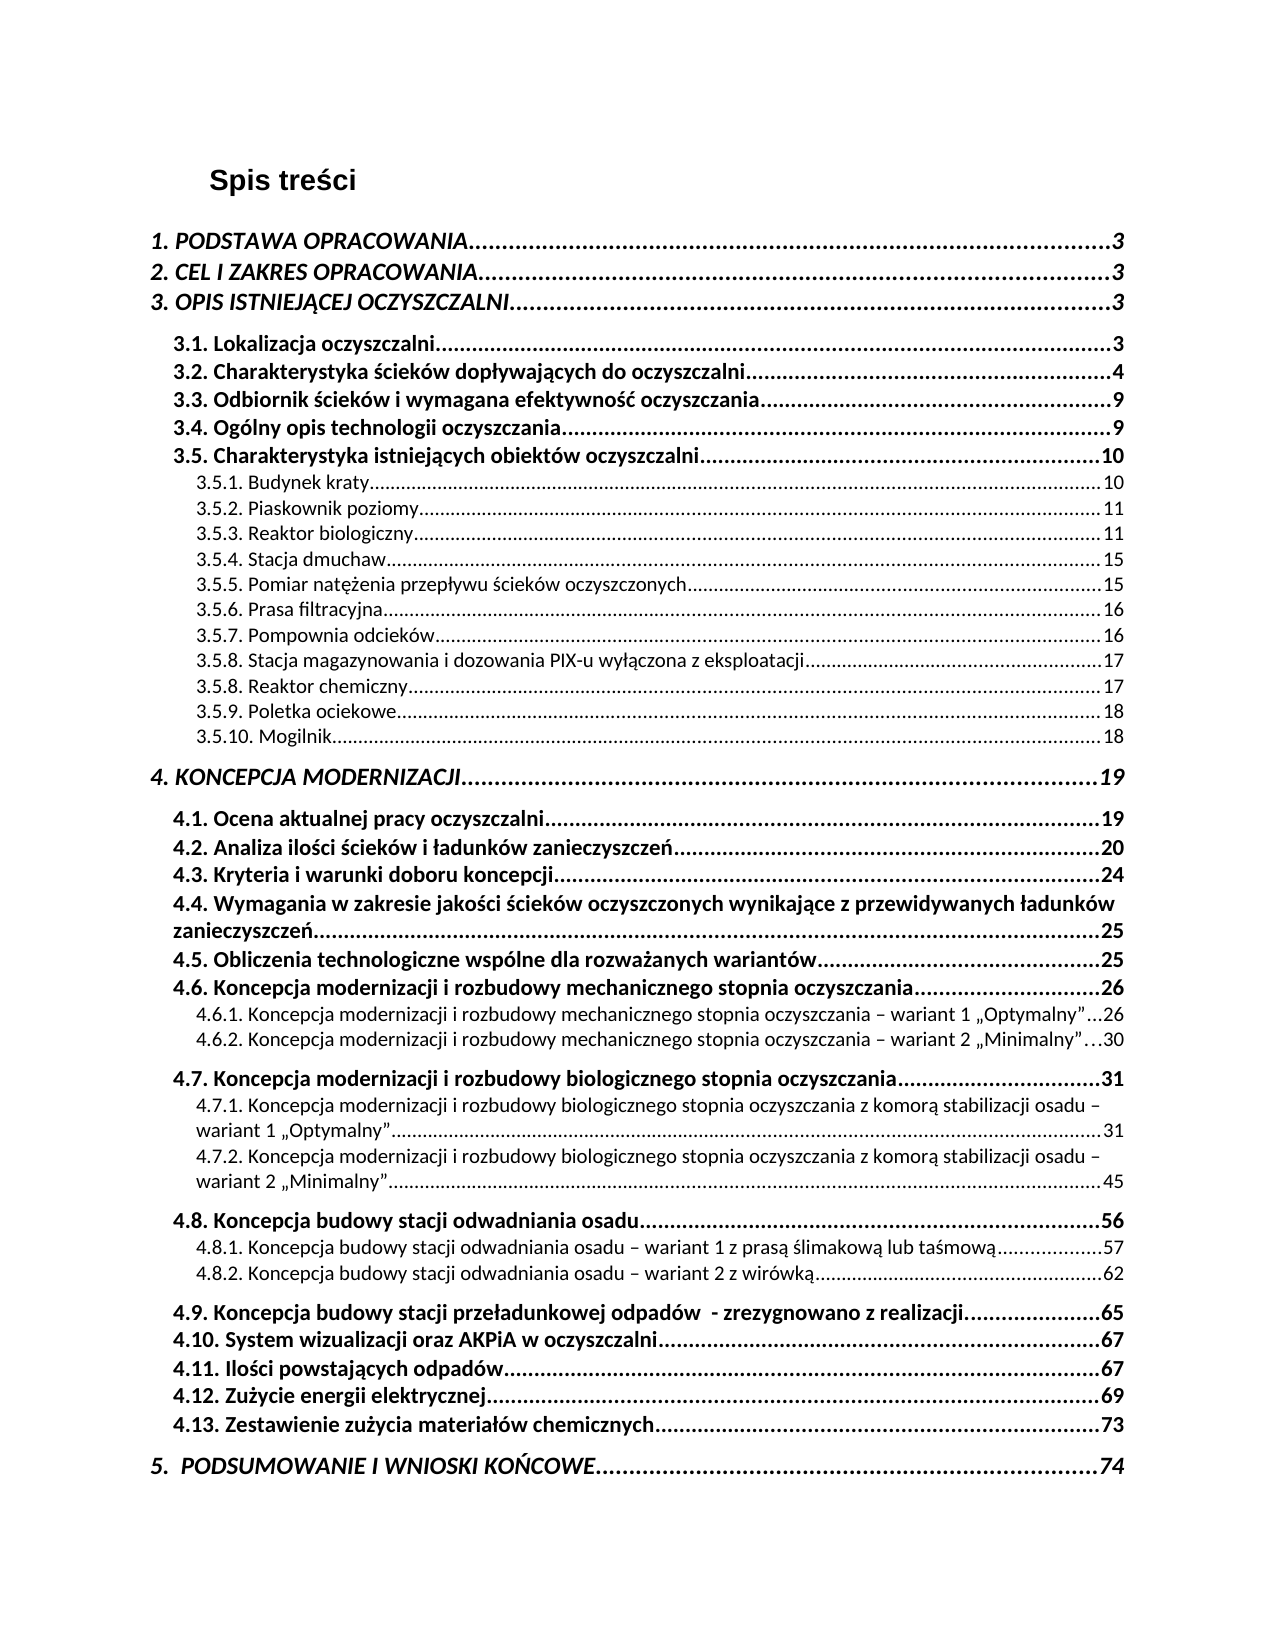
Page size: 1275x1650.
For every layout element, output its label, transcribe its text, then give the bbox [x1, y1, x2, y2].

text 3.2. Charakterystyka ścieków dopływających do oczyszczalni 4 [173, 357, 1125, 385]
text 3.3. Odbiornik ścieków i wymagana efektywność oczyszczania 9 [173, 385, 1125, 413]
text 4.9. Koncepcja budowy stacji przeładunkowej odpadów - zrezygnowano z realizacji. 65 [173, 1298, 1125, 1326]
text 3.5. Charakterystyka istniejących obiektów oczyszczalni 10 [173, 441, 1125, 469]
text 4.3. Kryteria i warunki doboru koncepcji 24 [173, 861, 1125, 889]
text 3.5.6. Prasa filtracyjna 16 [196, 597, 1125, 622]
text 4. KONCEPCJA MODERNIZACJI 19 [150, 762, 1125, 792]
text 4.2. Analiza ilości ścieków i ładunków zanieczyszczeń 20 [173, 833, 1125, 861]
text 4.7.2. Koncepcja modernizacji i rozbudowy biologicznego stopnia oczyszczania z komorą stabilizacji osadu – wariant 2 „Minimalny” 45 [196, 1143, 1125, 1194]
text 3.5.5. Pomiar natężenia przepływu ścieków oczyszczonych 15 [196, 571, 1125, 597]
text 4.4. Wymagania w zakresie jakości ścieków oczyszczonych wynikające z przewidywanych ładunków zanieczyszczeń 25 [173, 889, 1125, 945]
text 4.7. Koncepcja modernizacji i rozbudowy biologicznego stopnia oczyszczania 31 [173, 1064, 1125, 1092]
text 2. CEL I ZAKRES OPRACOWANIA 3 [150, 256, 1125, 286]
text 4.7.1. Koncepcja modernizacji i rozbudowy biologicznego stopnia oczyszczania z komorą stabilizacji osadu – wariant 1 „Optymalny” 31 [196, 1092, 1125, 1143]
text 4.10. System wizualizacji oraz AKPiA w oczyszczalni 67 [173, 1326, 1125, 1354]
text 3.5.8. Reaktor chemiczny 17 [196, 673, 1125, 698]
text 4.8.2. Koncepcja budowy stacji odwadniania osadu – wariant 2 z wirówką 62 [196, 1260, 1125, 1285]
text 3.5.8. Stacja magazynowania i dozowania PIX-u wyłączona z eksploatacji 17 [196, 647, 1125, 673]
text 4.8.1. Koncepcja budowy stacji odwadniania osadu – wariant 1 z prasą ślimakową lub taśmową 57 [196, 1234, 1125, 1260]
text 3.1. Lokalizacja oczyszczalni 3 [173, 329, 1125, 357]
subtitle Spis treści [209, 162, 1125, 196]
text 3.5.10. Mogilnik 18 [196, 724, 1125, 749]
text 5. PODSUMOWANIE I WNIOSKI KOŃCOWE 74 [150, 1450, 1125, 1481]
text 3.4. Ogólny opis technologii oczyszczania 9 [173, 413, 1125, 441]
text 4.6. Koncepcja modernizacji i rozbudowy mechanicznego stopnia oczyszczania 26 [173, 973, 1125, 1001]
text 4.11. Ilości powstających odpadów 67 [173, 1354, 1125, 1382]
text 4.12. Zużycie energii elektrycznej 69 [173, 1382, 1125, 1410]
text 3.5.2. Piaskownik poziomy 11 [196, 495, 1125, 520]
text 4.1. Ocena aktualnej pracy oczyszczalni 19 [173, 804, 1125, 833]
text 4.5. Obliczenia technologiczne wspólne dla rozważanych wariantów 25 [173, 945, 1125, 973]
text 4.6.2. Koncepcja modernizacji i rozbudowy mechanicznego stopnia oczyszczania – wariant 2 „Minimalny” 30 [196, 1026, 1125, 1052]
text 3. OPIS ISTNIEJĄCEJ OCZYSZCZALNI 3 [150, 286, 1125, 317]
text 3.5.3. Reaktor biologiczny 11 [196, 520, 1125, 546]
text 3.5.4. Stacja dmuchaw 15 [196, 546, 1125, 571]
text 4.6.1. Koncepcja modernizacji i rozbudowy mechanicznego stopnia oczyszczania – wariant 1 „Optymalny” 26 [196, 1001, 1125, 1026]
text 1. PODSTAWA OPRACOWANIA 3 [150, 225, 1125, 256]
text 4.13. Zestawienie zużycia materiałów chemicznych 73 [173, 1410, 1125, 1438]
text 4.8. Koncepcja budowy stacji odwadniania osadu 56 [173, 1206, 1125, 1234]
text 3.5.1. Budynek kraty 10 [196, 469, 1125, 495]
text 3.5.7. Pompownia odcieków 16 [196, 622, 1125, 647]
text 3.5.9. Poletka ociekowe 18 [196, 698, 1125, 724]
